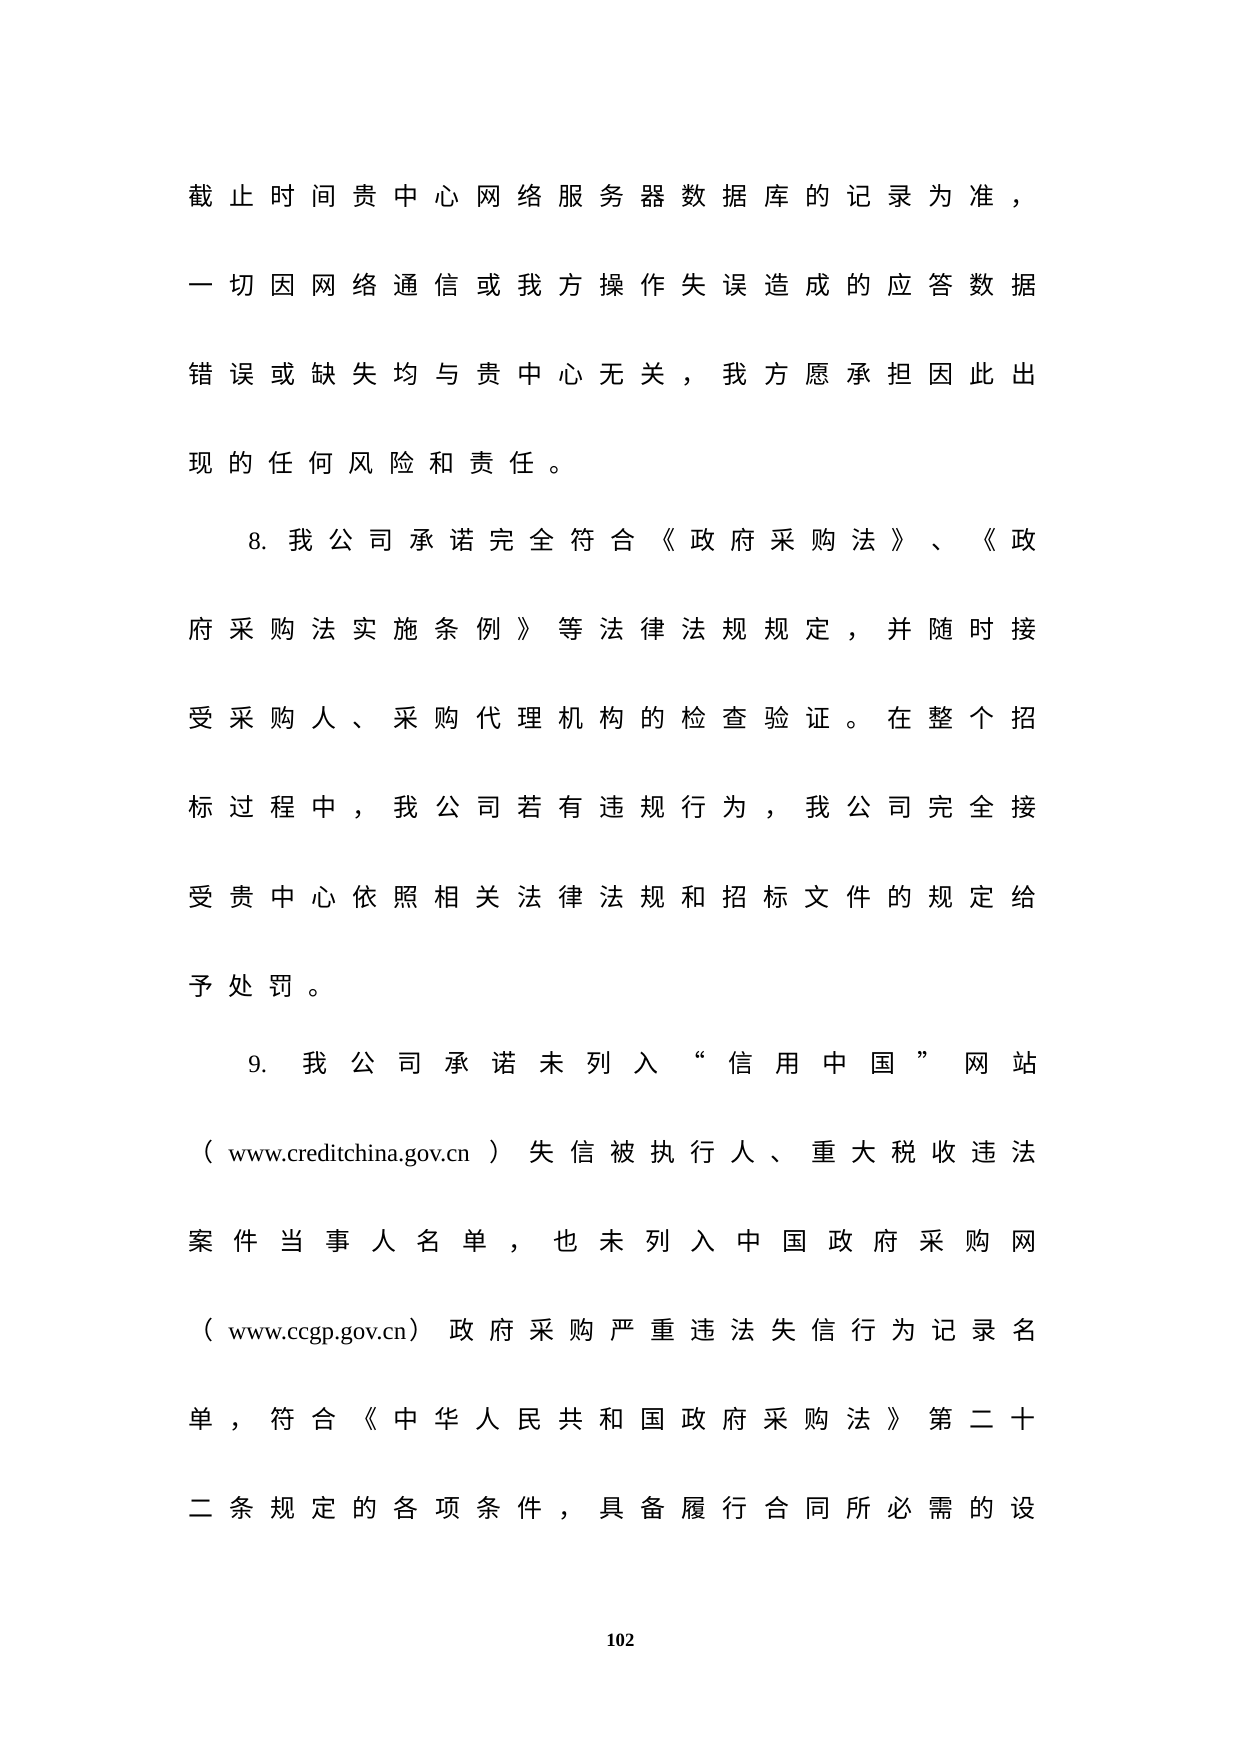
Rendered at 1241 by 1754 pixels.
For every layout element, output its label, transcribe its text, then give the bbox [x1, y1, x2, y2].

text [188, 1032, 1052, 1537]
text 8. 我公司承诺完全符合《政府采购法》、《政府采购法实施条例》等法律法规规定，并随时接受采购人、采购代理机构的检查验证。在整个招标过程中，我公司若有违规行为，我公司完全接受贵中心依照相关法律法规和招标文件的规定给予处罚。 [188, 509, 1052, 1014]
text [188, 164, 1052, 491]
